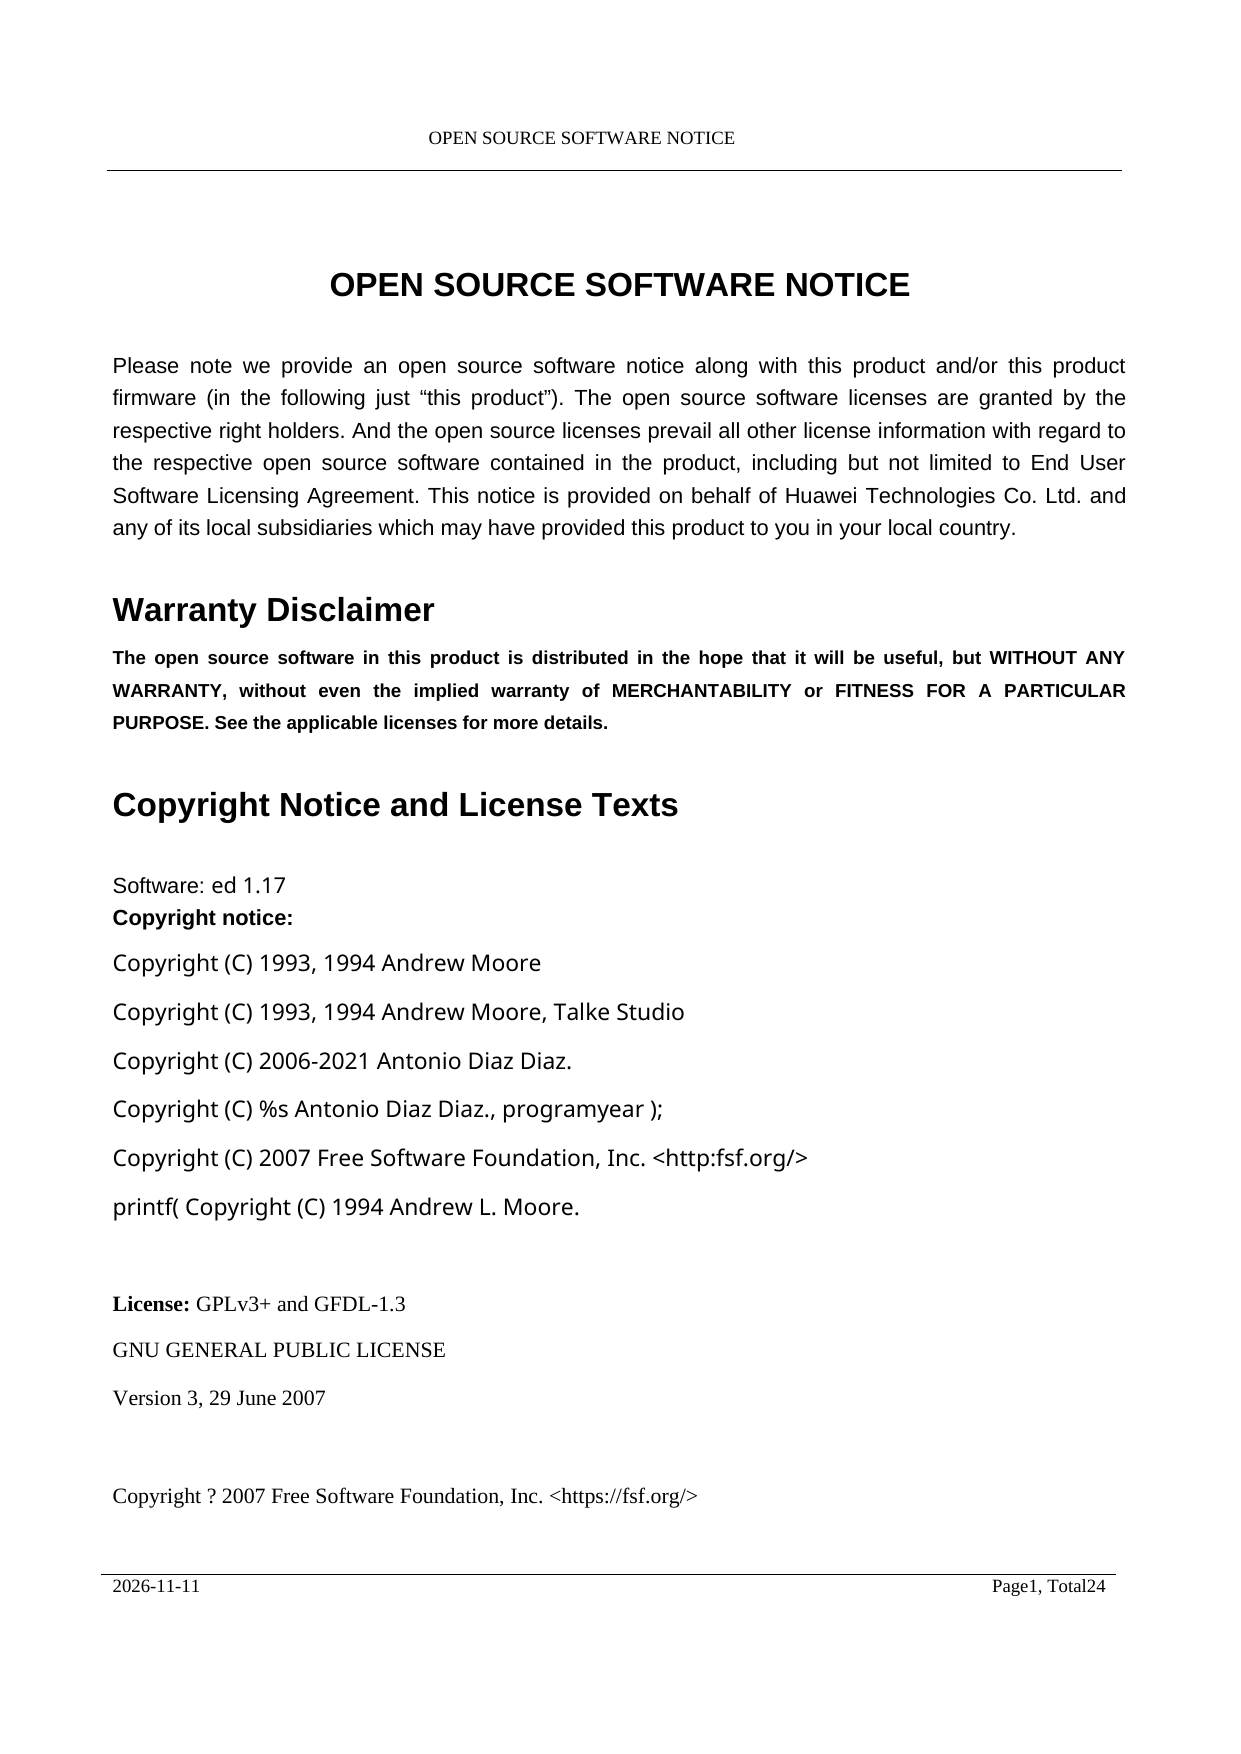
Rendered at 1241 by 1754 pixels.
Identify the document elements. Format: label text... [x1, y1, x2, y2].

text Warranty Disclaimer [112, 576, 1128, 641]
text The open source software in this product is distributed in the hope that it will be useful, but WITHOUT ANY WARRANTY, without even the implied warranty of MERCHANTABILITY or FITNESS FOR A PARTICULAR PURPOSE. See the applicable licenses for more details. [112, 641, 1128, 739]
text Software: ed 1.17 [112, 869, 1128, 901]
text Copyright notice: [112, 901, 1128, 934]
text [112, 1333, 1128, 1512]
text Copyright (C) 1993, 1994 Andrew Moore Copyright (C) 1993, 1994 Andrew Moore, Talke Studio Copyright (C) 2006-2021 Antonio Diaz Diaz. Copyright (C) %s Antonio Diaz Diaz., programyear ); Copyright (C) 2007 Free Software Foundation, Inc. <http:fsf.org/> printf( Copyright (C) 1994 Andrew L. Moore. [112, 947, 1128, 1272]
text OPEN SOURCE SOFTWARE NOTICE [112, 251, 1128, 316]
text License: GPLv3+ and GFDL-1.3 [112, 1288, 1128, 1320]
text Please note we provide an open source software notice along with this product and/or this product firmware (in the following just “this product”). The open source software licenses are granted by the respective right holders. And the open source licenses prevail all other license information with regard to the respective open source software contained in the product, including but not limited to End User Software Licensing Agreement. This notice is provided on behalf of Huawei Technologies Co. Ltd. and any of its local subsidiaries which may have provided this product to you in your local country. [112, 349, 1128, 544]
text Copyright Notice and License Texts [112, 771, 1128, 836]
